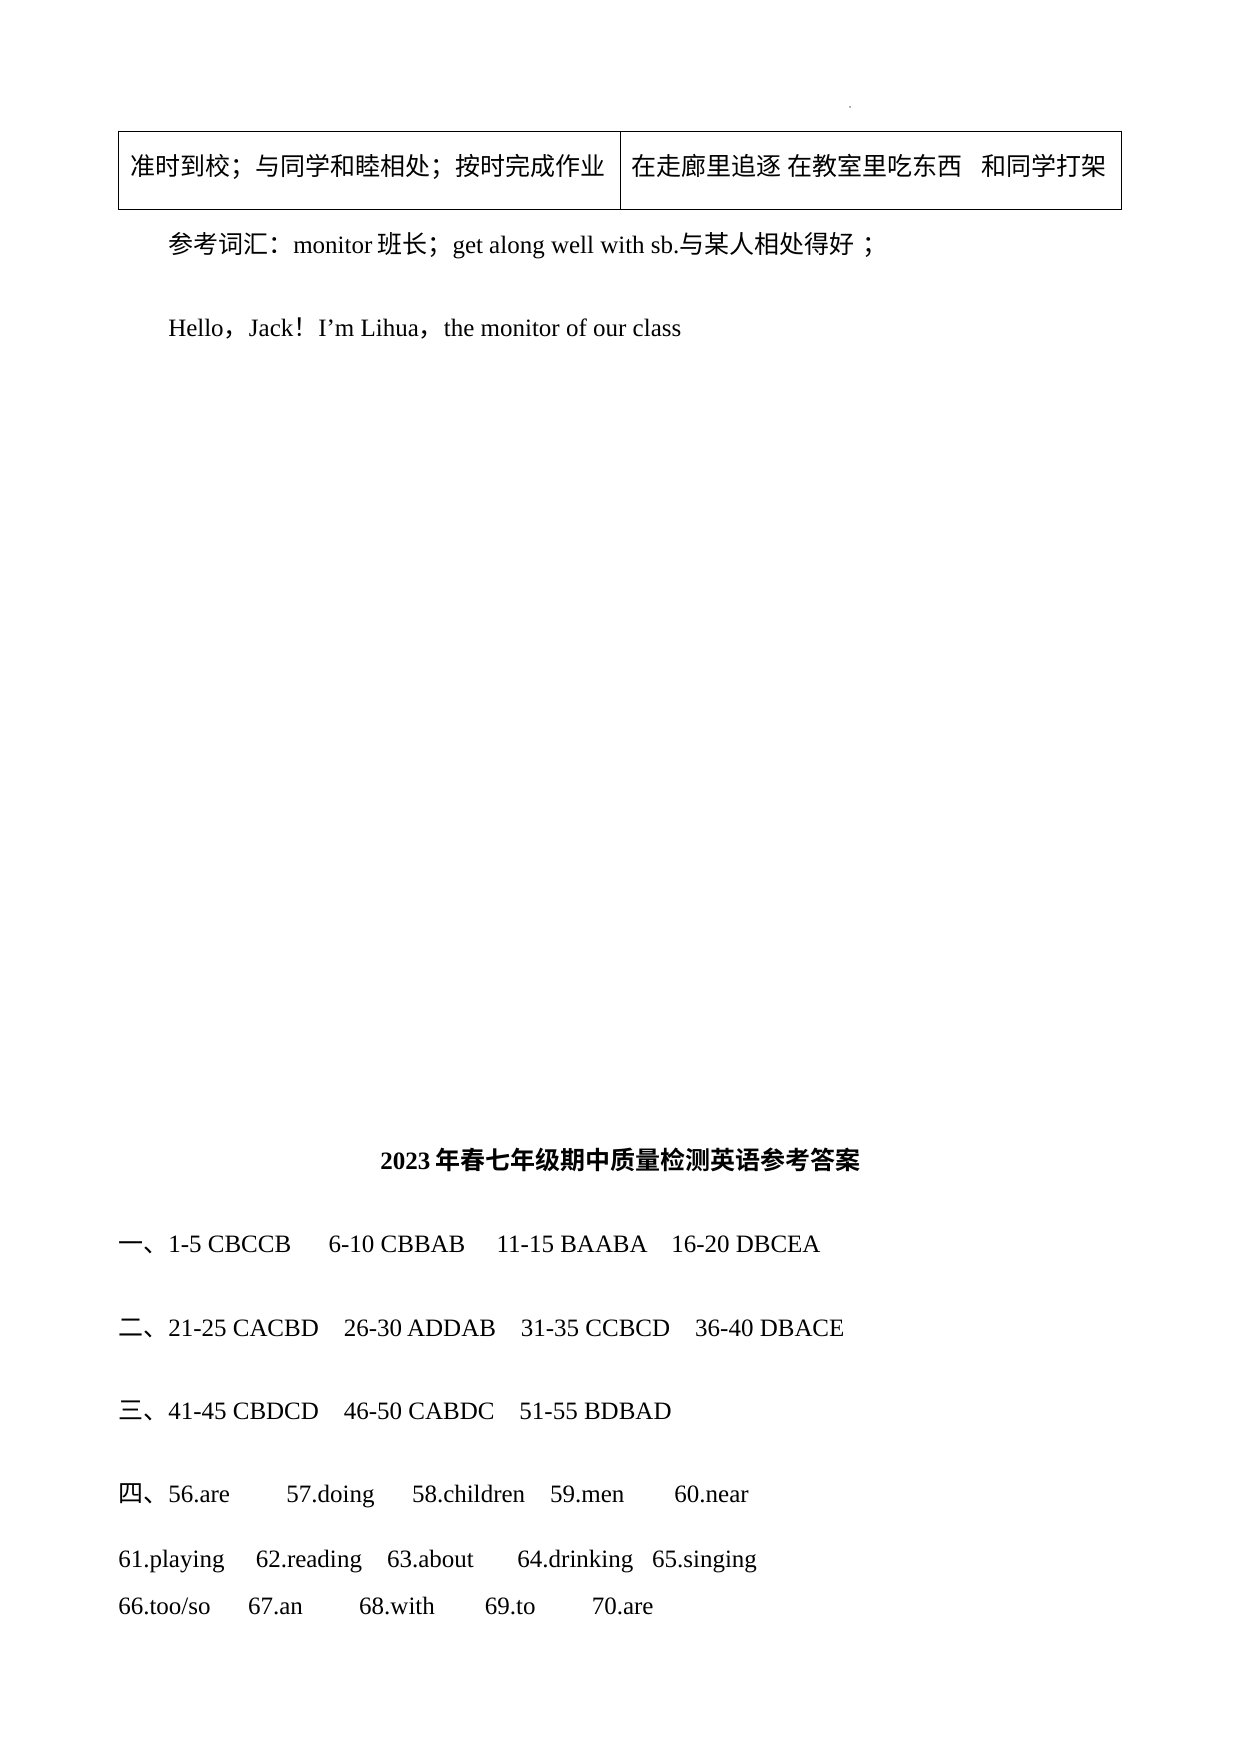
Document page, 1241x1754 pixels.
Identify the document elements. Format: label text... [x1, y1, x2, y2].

text 一、1-5 CBCCB 6-10 CBBAB 11-15 BAABA 16-20 DBCEA [118, 1209, 1122, 1274]
text 61.playing 62.reading 63.about 64.drinking 65.singing [118, 1542, 1122, 1574]
table_cell 准时到校；与同学和睦相处；按时完成作业 [119, 132, 620, 209]
text 2023年春七年级期中质量检测英语参考答案 [118, 1126, 1122, 1191]
text 四、56.are 57.doing 58.children 59.men 60.near [118, 1459, 1122, 1524]
text 二、21-25 CACBD 26-30 ADDAB 31-35 CCBCD 36-40 DBACE [118, 1293, 1122, 1358]
text 三、41-45 CBDCD 46-50 CABDC 51-55 BDBAD [118, 1376, 1122, 1441]
text 参考词汇：monitor班长；get along well with sb.与某人相处得好 ； [118, 210, 1122, 275]
text Hello，Jack！I’m Lihua，the monitor of our class [118, 293, 1122, 358]
text 66.too/so 67.an 68.with 69.to 70.are [118, 1589, 1122, 1621]
table_cell 在走廊里追逐 在教室里吃东西 和同学打架 [621, 132, 1121, 209]
